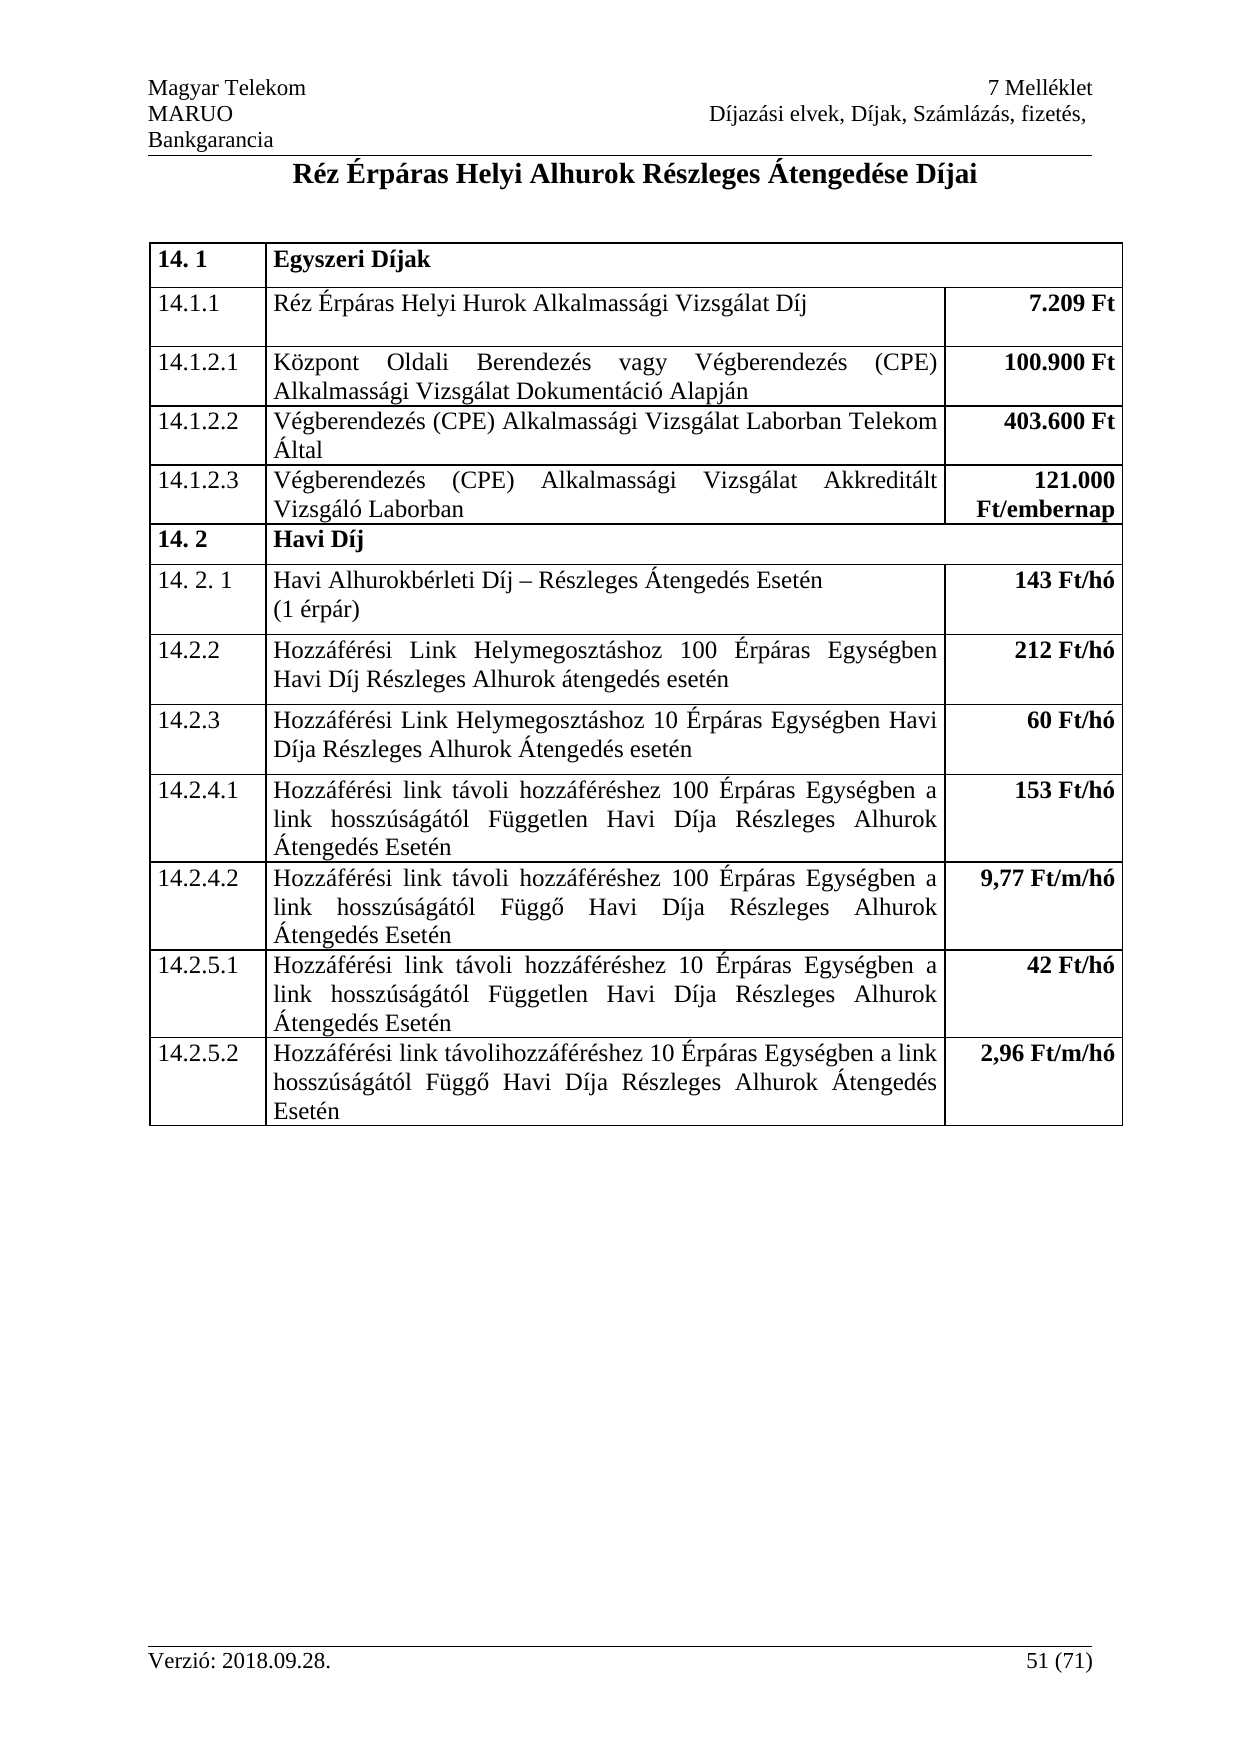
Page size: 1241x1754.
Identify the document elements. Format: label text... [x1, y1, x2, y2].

table_cell Hozzáférési Link Helymegosztáshoz 100 Érpáras Egységben Havi Díj Részleges Alhurok átengedés esetén [267, 635, 944, 703]
table_cell 9,77 Ft/m/hó [946, 863, 1122, 949]
table_cell 14.1.2.3 [151, 466, 265, 523]
table_cell Hozzáférési link távoli hozzáféréshez 100 Érpáras Egységben a link hosszúságától Független Havi Díja Részleges Alhurok Átengedés Esetén [267, 775, 944, 861]
table_cell 121.000 Ft/embernap [946, 466, 1122, 523]
table_cell Hozzáférési link távoli hozzáféréshez 100 Érpáras Egységben a link hosszúságától Függő Havi Díja Részleges Alhurok Átengedés Esetén [267, 863, 944, 949]
table_cell 14. 2 [151, 525, 265, 563]
table_cell 100.900 Ft [946, 347, 1122, 405]
table_cell 60 Ft/hó [946, 705, 1122, 773]
table_cell Hozzáférési link távoli hozzáféréshez 10 Érpáras Egységben a link hosszúságától Független Havi Díja Részleges Alhurok Átengedés Esetén [267, 951, 944, 1037]
table_cell Végberendezés (CPE) Alkalmassági Vizsgálat Laborban Telekom Által [267, 407, 944, 464]
table_cell 14. 2. 1 [151, 565, 265, 633]
table_cell Központ Oldali Berendezés vagy Végberendezés (CPE) Alkalmassági Vizsgálat Dokumentáció Alapján [267, 347, 944, 405]
table_cell 14.2.4.2 [151, 863, 265, 949]
table_cell 14.2.3 [151, 705, 265, 773]
table_cell 14.1.2.1 [151, 347, 265, 405]
table_cell Réz Érpáras Helyi Hurok Alkalmassági Vizsgálat Díj [267, 288, 944, 346]
table_cell 2,96 Ft/m/hó [946, 1038, 1122, 1125]
table_cell 153 Ft/hó [946, 775, 1122, 861]
table_header 14. 1 [151, 244, 265, 287]
text Réz Érpáras Helyi Alhurok Részleges Átengedése Díjai [177, 156, 1092, 189]
table_cell Havi Díj [267, 525, 1122, 563]
table_cell Havi Alhurokbérleti Díj – Részleges Átengedés Esetén (1 érpár) [267, 565, 944, 633]
table_cell 14.1.2.2 [151, 407, 265, 464]
table_cell 403.600 Ft [946, 407, 1122, 464]
table_cell Végberendezés (CPE) Alkalmassági Vizsgálat Akkreditált Vizsgáló Laborban [267, 466, 944, 523]
table_cell 14.2.5.1 [151, 951, 265, 1037]
table_cell Hozzáférési Link Helymegosztáshoz 10 Érpáras Egységben Havi Díja Részleges Alhurok Átengedés esetén [267, 705, 944, 773]
table_cell 14.2.2 [151, 635, 265, 703]
table_header Egyszeri Díjak [267, 244, 1122, 287]
table_cell 14.2.5.2 [151, 1038, 265, 1125]
table_cell 143 Ft/hó [946, 565, 1122, 633]
table_cell 14.2.4.1 [151, 775, 265, 861]
table_cell Hozzáférési link távolihozzáféréshez 10 Érpáras Egységben a link hosszúságától Függő Havi Díja Részleges Alhurok Átengedés Esetén [267, 1038, 944, 1125]
table_cell 14.1.1 [151, 288, 265, 346]
table_cell 7.209 Ft [946, 288, 1122, 346]
table_cell 212 Ft/hó [946, 635, 1122, 703]
table_cell 42 Ft/hó [946, 951, 1122, 1037]
